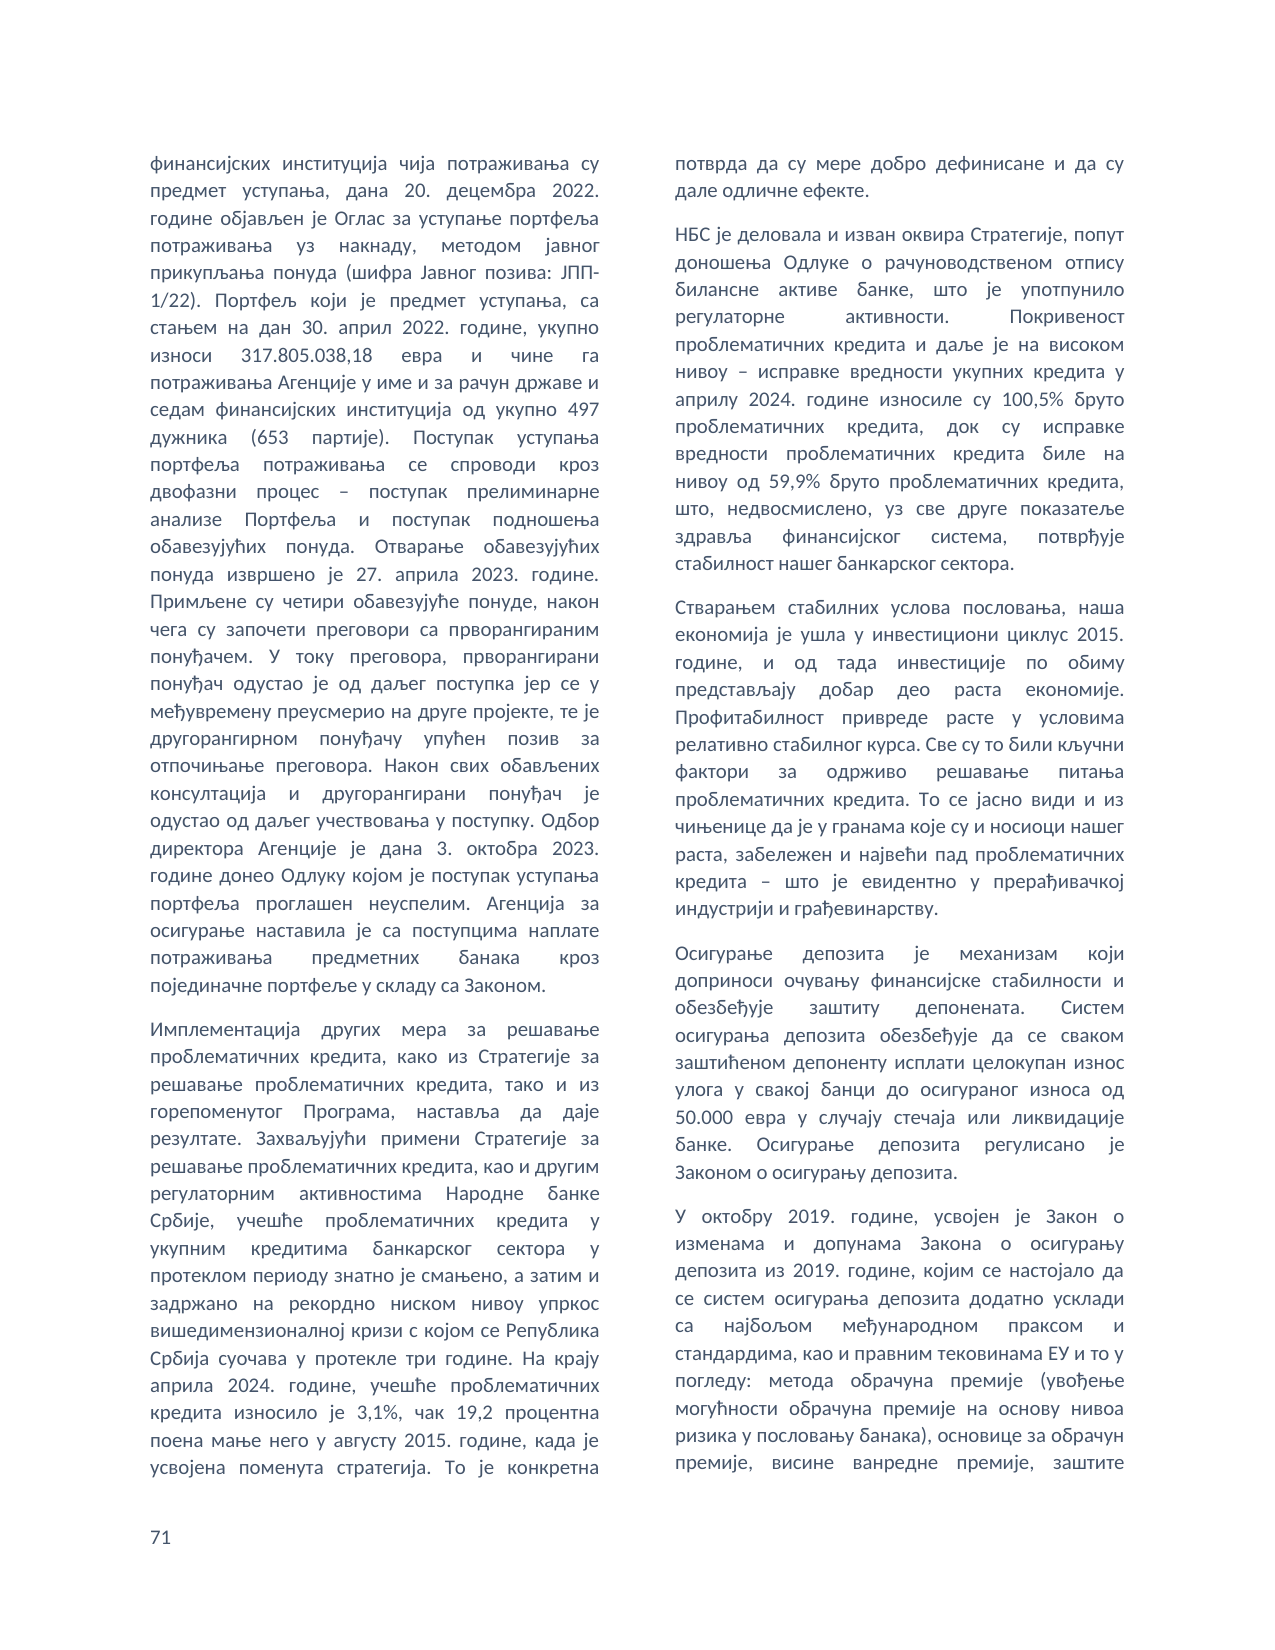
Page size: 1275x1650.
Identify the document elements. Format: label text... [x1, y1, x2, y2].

text Имплементација других мера за решавање проблематичних кредита, како из Стратегије за решавање проблематичних кредита, тако и из горепоменутог Програма, наставља да даје резултате. Захваљујући примени Стратегије за решавање проблематичних кредита, као и другим регулаторним активностима Народне банке Србије, учешће проблематичних кредита у укупним кредитима банкарског сектора у протеклом периоду знатно је смањено, а затим и задржано на рекордно ниском нивоу упркос вишедимензионалној кризи с којом се Република Србија суочава у протекле три године. На крају априла 2024. године, учешће проблематичних кредита износило је 3,1%, чак 19,2 процентна поена мање него у августу 2015. године, када је усвојена поменута стратегија. То је конкретна потврда да су мере добро дефинисане и да су дале одличне ефекте. [150, 1016, 600, 1480]
text Стварањем стабилних услова пословања, наша економија је ушла у инвестициони циклус 2015. године, и од тада инвестиције по обиму представљају добар део раста економије. Профитабилност привреде расте у условима релативно стабилног курса. Све су то били кључни фактори за одрживо решавање питања проблематичних кредита. То се јасно види и из чињенице да је у гранама које су и носиоци нашег раста, забележен и највећи пад проблематичних кредита – што је евидентно у прерађивачкој индустрији и грађевинарству. [675, 594, 1125, 921]
text Осигурање депозита је механизам који доприноси очувању финансијске стабилности и обезбеђује заштиту депонената. Систем осигурања депозита обезбеђује да се сваком заштићеном депоненту исплати целокупан износ улога у свакој банци до осигураног износа од 50.000 евра у случају стечаја или ликвидације банке. Осигурање депозита регулисано је Законом о осигурању депозита. [675, 940, 1125, 1184]
text НБС је деловала и изван оквира Стратегије, попут доношења Одлуке о рачуноводственом отпису билансне активе банке, што је употпунило регулаторне активности. Покривеност проблематичних кредита и даље је на високом нивоу – исправке вредности укупних кредита у априлу 2024. године износиле су 100,5% бруто проблематичних кредита, док су исправке вредности проблематичних кредита биле на нивоу од 59,9% бруто проблематичних кредита, што, недвосмислено, уз све друге показатеље здравља финансијског система, потврђује стабилност нашег банкарског сектора. [675, 221, 1125, 576]
